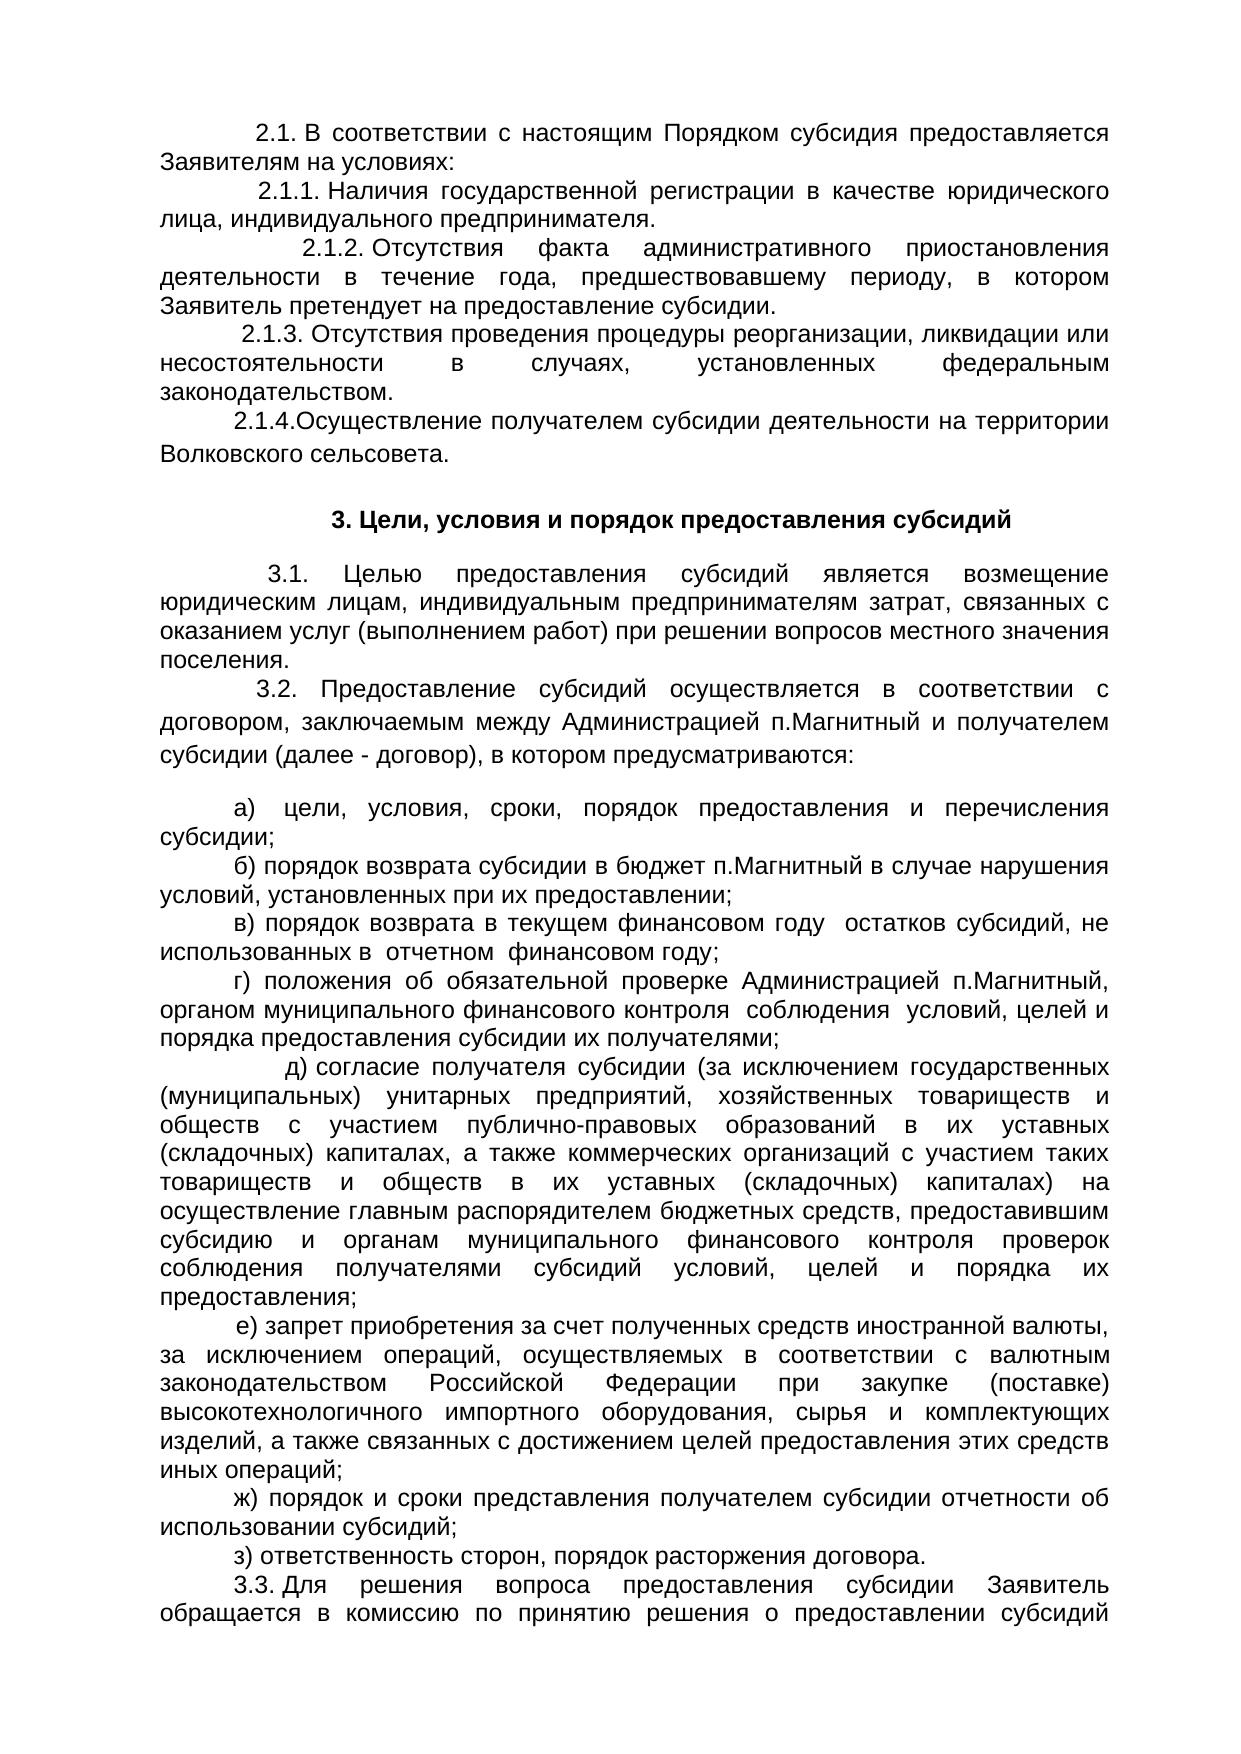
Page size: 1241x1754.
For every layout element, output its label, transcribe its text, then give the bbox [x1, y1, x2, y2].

list 3.2. Предоставление субсидий осуществляется в соответствии с договором, заключаемым между Администрацией п.Магнитный и получателем субсидии (далее - договор), в котором предусматриваются: [159, 673, 1110, 768]
text д) согласие получателя субсидии (за исключением государственных (муниципальных) унитарных предприятий, хозяйственных товариществ и обществ с участием публично-правовых образований в их уставных (складочных) капиталах, а также коммерческих организаций с участием таких товариществ и обществ в их уставных (складочных) капиталах) на осуществление главным распорядителем бюджетных средств, предоставившим субсидию и органам муниципального финансового контроля проверок соблюдения получателями субсидий условий, целей и порядка их предоставления; [159, 1052, 1110, 1311]
text е) запрет приобретения за счет полученных средств иностранной валюты, за исключением операций, осуществляемых в соответствии с валютным законодательством Российской Федерации при закупке (поставке) высокотехнологичного импортного оборудования, сырья и комплектующих изделий, а также связанных с достижением целей предоставления этих средств иных операций; [159, 1311, 1110, 1483]
text г) положения об обязательной проверке Администрацией п.Магнитный, органом муниципального финансового контроля соблюдения условий, целей и порядка предоставления субсидии их получателями; [159, 966, 1110, 1052]
text 2.1.1. Наличия государственной регистрации в качестве юридического лица, индивидуального предпринимателя. [159, 176, 1110, 233]
text в) порядок возврата в текущем финансовом году остатков субсидий, не использованных в отчетном финансовом году; [159, 908, 1110, 966]
text а) цели, условия, сроки, порядок предоставления и перечисления субсидии; [159, 793, 1110, 851]
text з) ответственность сторон, порядок расторжения договора. [159, 1541, 1110, 1570]
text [159, 1570, 1110, 1627]
text 2.1.2. Отсутствия факта административного приостановления деятельности в течение года, предшествовавшему периоду, в котором Заявитель претендует на предоставление субсидии. [159, 233, 1110, 319]
text 2.1.3. Отсутствия проведения процедуры реорганизации, ликвидации или несостоятельности в случаях, установленных федеральным законодательством. [159, 319, 1110, 406]
text б) порядок возврата субсидии в бюджет п.Магнитный в случае нарушения условий, установленных при их предоставлении; [159, 851, 1110, 908]
text 3.1. Целью предоставления субсидий является возмещение юридическим лицам, индивидуальным предпринимателям затрат, связанных с оказанием услуг (выполнением работ) при решении вопросов местного значения поселения. [159, 558, 1110, 673]
text 2.1. В соответствии с настоящим Порядком субсидия предоставляется Заявителям на условиях: [159, 118, 1110, 176]
text ж) порядок и сроки представления получателем субсидии отчетности об использовании субсидий; [159, 1483, 1110, 1541]
list 2.1.4.Осуществление получателем субсидии деятельности на территории Волковского сельсовета. [159, 406, 1110, 467]
list 3. Цели, условия и порядок предоставления субсидий [159, 505, 1110, 533]
